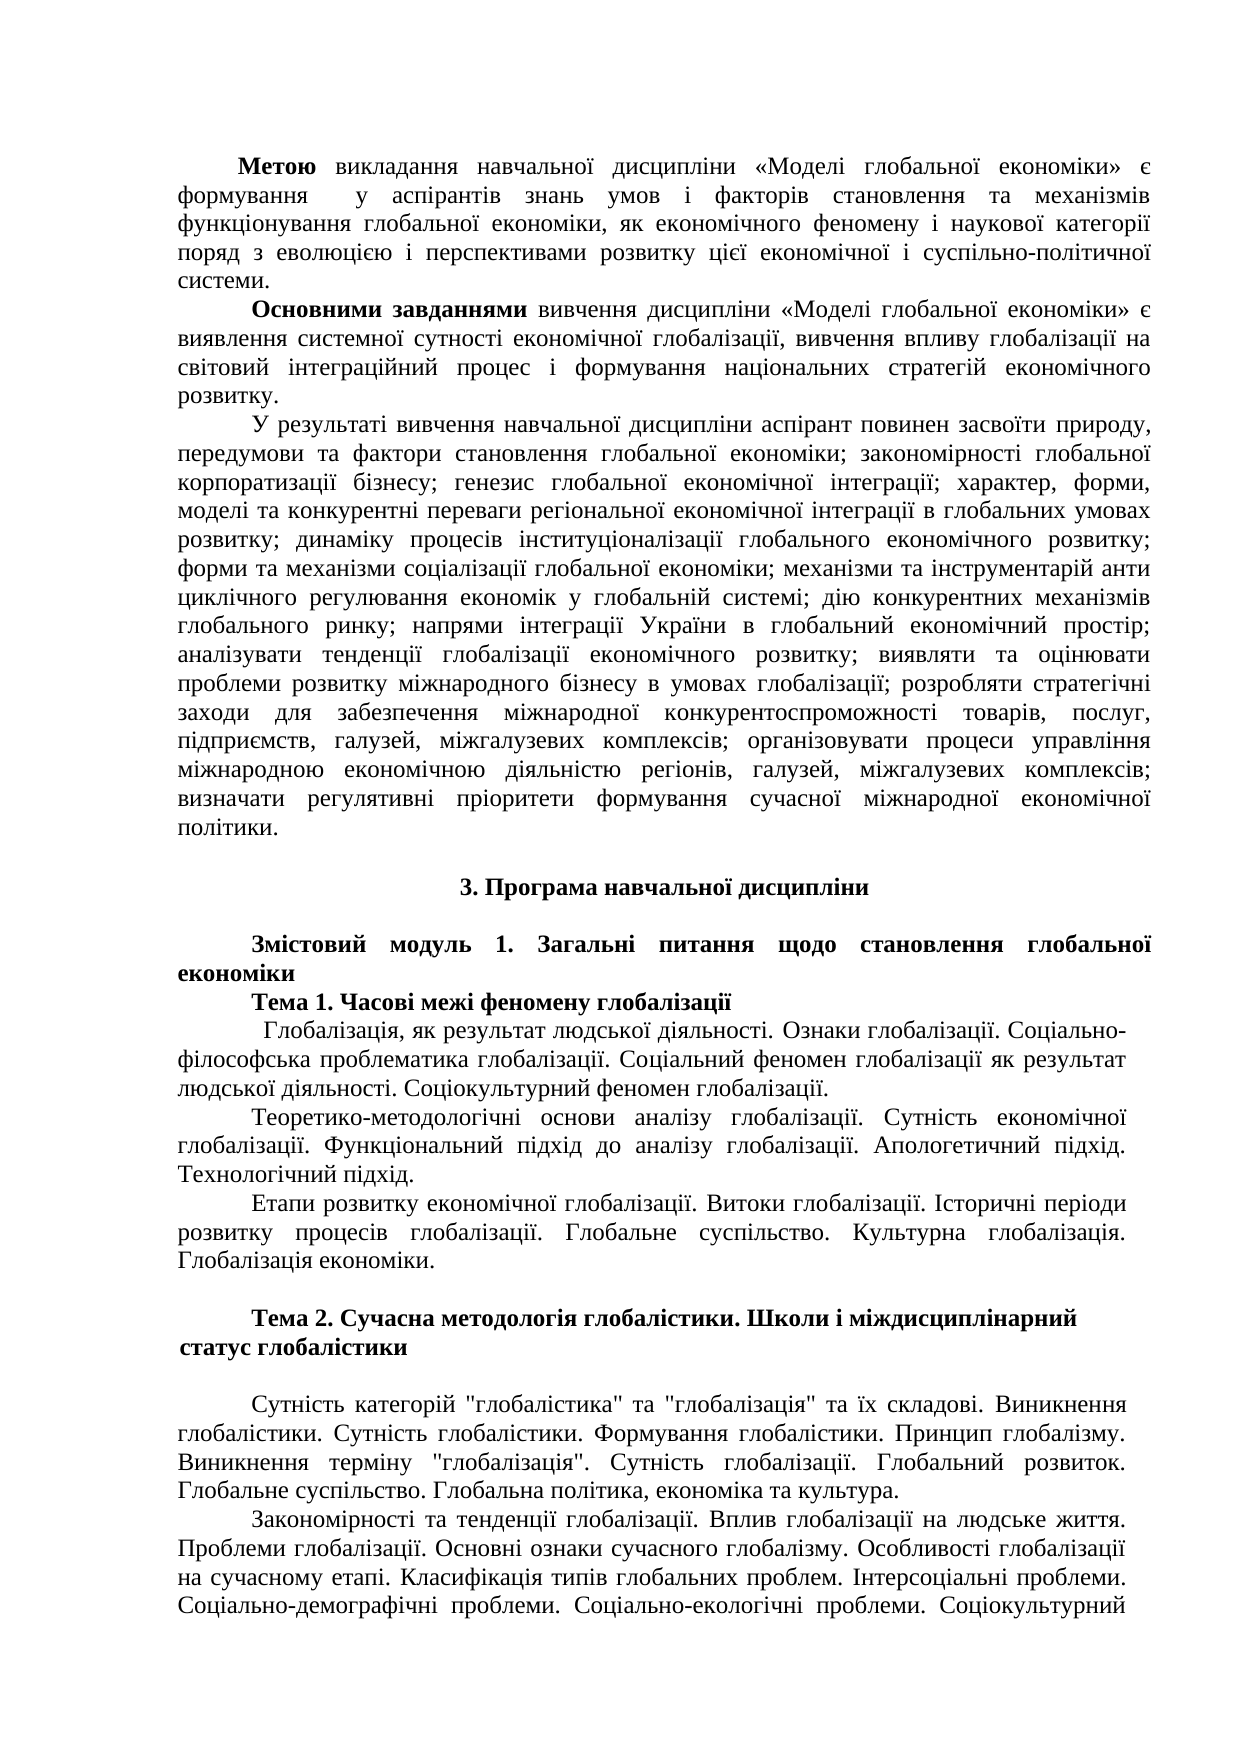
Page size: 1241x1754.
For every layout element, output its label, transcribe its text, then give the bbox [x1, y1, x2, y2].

text Тема 1. Часові межі феномену глобалізації [177, 987, 1152, 1016]
text Основними завданнями вивчення дисципліни «Моделі глобальної економіки» є виявлення системної сутності економічної глобалізації, вивчення впливу глобалізації на світовий інтеграційний процес і формування національних стратегій економічного розвитку. [177, 294, 1152, 409]
text 3. Програма навчальної дисципліни [177, 872, 1152, 901]
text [177, 1504, 1127, 1619]
text Змістовий модуль 1. Загальні питання щодо становлення глобальної економіки [177, 929, 1152, 987]
text Метою викладання навчальної дисципліни «Моделі глобальної економіки» є формування у аспірантів знань умов і факторів становлення та механізмів функціонування глобальної економіки, як економічного феномену і наукової категорії поряд з еволюцією і перспективами розвитку цієї економічної і суспільно-політичної системи. [177, 152, 1152, 294]
text Етапи розвитку економічної глобалізації. Витоки глобалізації. Історичні періоди розвитку процесів глобалізації. Глобальне суспільство. Культурна глобалізація. Глобалізація економіки. [177, 1188, 1127, 1274]
text Сутність категорій "глобалістика" та "глобалізація" та їх складові. Виникнення глобалістики. Сутність глобалістики. Формування глобалістики. Принцип глобалізму. Виникнення терміну "глобалізація". Сутність глобалізації. Глобальний розвиток. Глобальне суспільство. Глобальна політика, економіка та культура. [177, 1389, 1127, 1504]
text Тема 2. Сучасна методологія глобалістики. Школи і міждисциплінарний статус глобалістики [179, 1303, 1152, 1361]
text Глобалізація, як результат людської діяльності. Ознаки глобалізації. Соціально-філософська проблематика глобалізації. Соціальний феномен глобалізації як результат людської діяльності. Соціокультурний феномен глобалізації. [177, 1016, 1127, 1102]
text Теоретико-методологічні основи аналізу глобалізації. Сутність економічної глобалізації. Функціональний підхід до аналізу глобалізації. Апологетичний підхід. Технологічний підхід. [177, 1102, 1127, 1188]
text У результаті вивчення навчальної дисципліни аспірант повинен засвоїти природу, передумови та фактори становлення глобальної економіки; закономірності глобальної корпоратизації бізнесу; генезис глобальної економічної інтеграції; характер, форми, моделі та конкурентні переваги регіональної економічної інтеграції в глобальних умовах розвитку; динаміку процесів інституціоналізації глобального економічного розвитку; форми та механізми соціалізації глобальної економіки; механізми та інструментарій анти циклічного регулювання економік у глобальній системі; дію конкурентних механізмів глобального ринку; напрями інтеграції України в глобальний економічний простір; аналізувати тенденції глобалізації економічного розвитку; виявляти та оцінювати проблеми розвитку міжнародного бізнесу в умовах глобалізації; розробляти стратегічні заходи для забезпечення міжнародної конкурентоспроможності товарів, послуг, підприємств, галузей, міжгалузевих комплексів; організовувати процеси управління міжнародною економічною діяльністю регіонів, галузей, міжгалузевих комплексів; визначати регулятивні пріоритети формування сучасної міжнародної економічної політики. [177, 409, 1152, 841]
